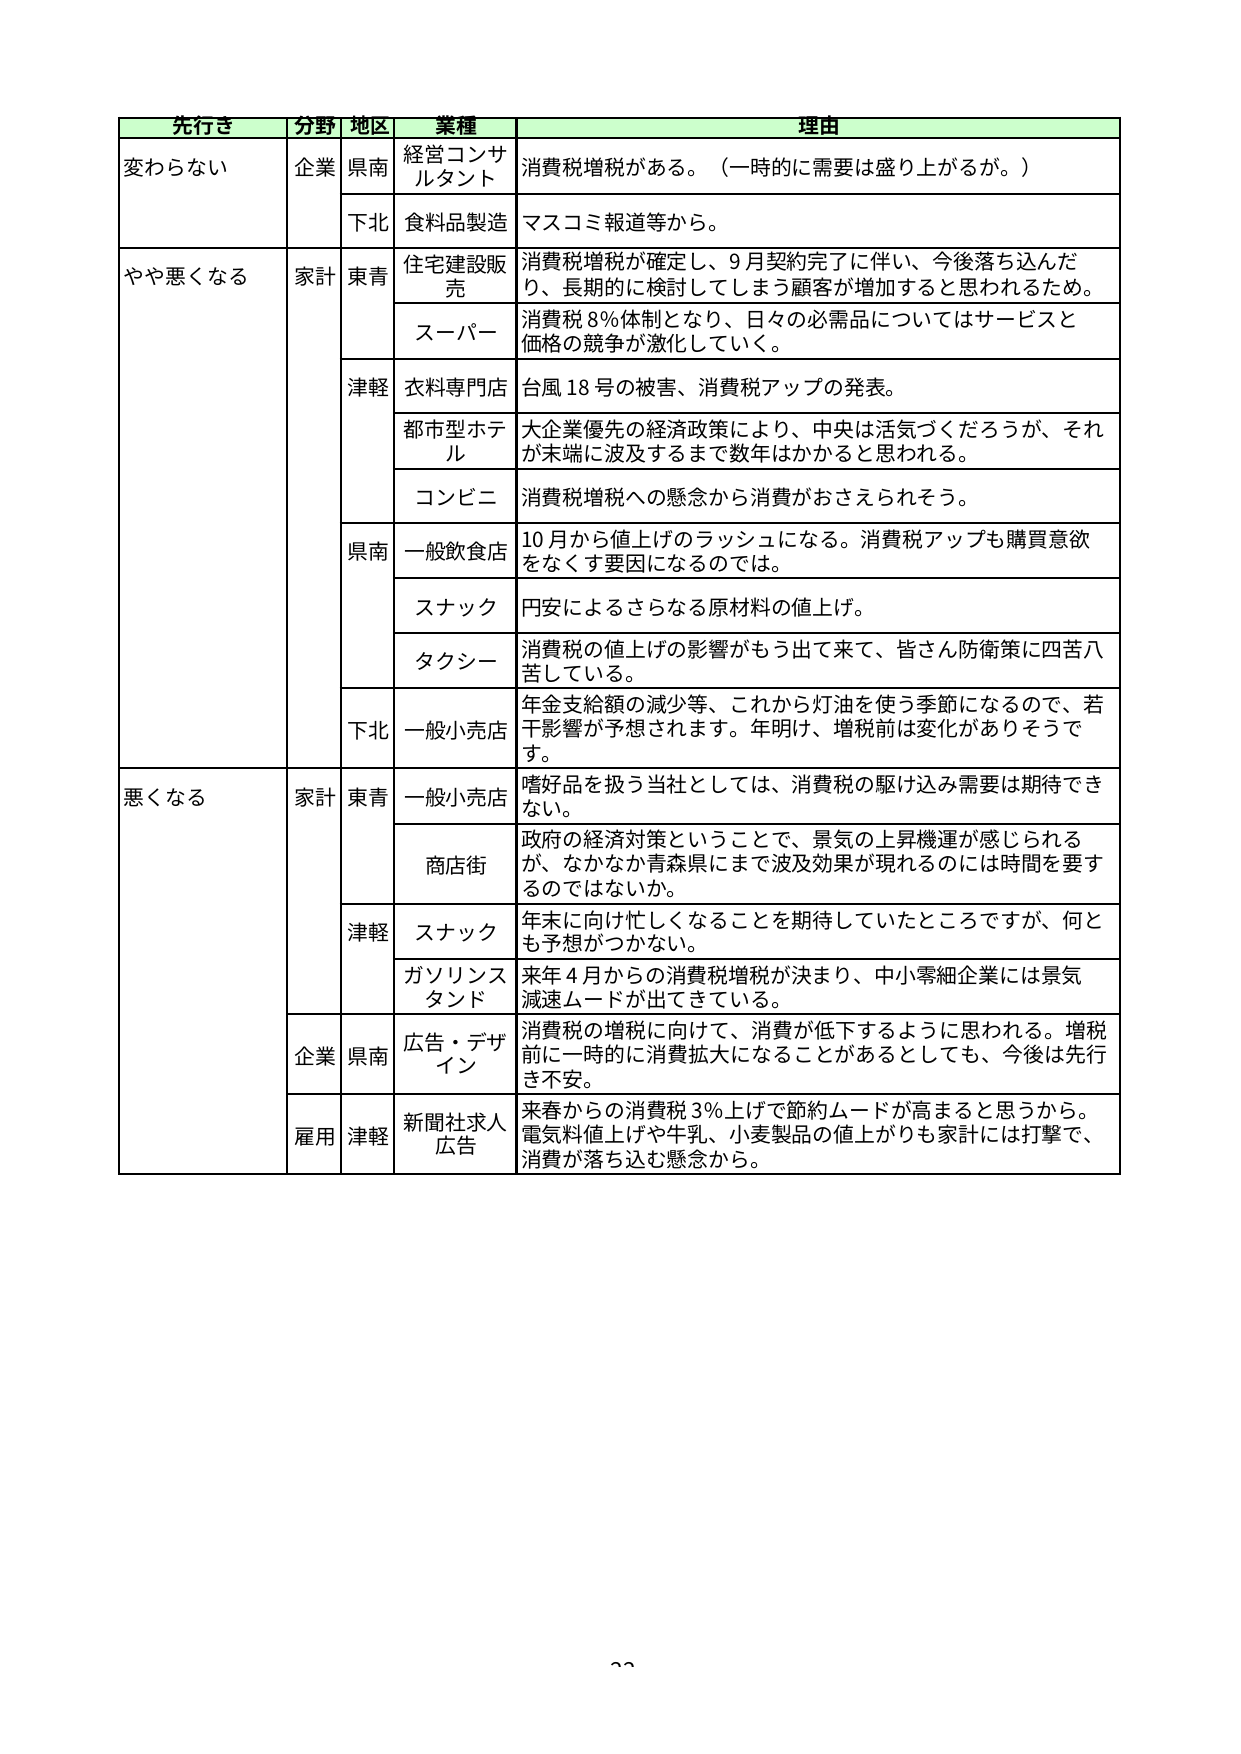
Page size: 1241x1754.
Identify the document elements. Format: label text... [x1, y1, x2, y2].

table_header 理由 [518, 119, 1119, 137]
table_cell 政府の経済対策ということで、景気の上昇機運が感じられる が、なかなか青森県にまで波及効果が現れるのには時間を要するのではないか。 [518, 825, 1119, 902]
table_cell 県南 [342, 139, 393, 192]
table_cell 来春からの消費税3％上げで節約ムードが高まると思うから。電気料値上げや牛乳、小麦製品の値上がりも家計には打撃で、消費が落ち込む懸念から。 [518, 1095, 1119, 1173]
table_cell 年末に向け忙しくなることを期待していたところですが、何とも予想がつかない。 [518, 905, 1119, 958]
table_cell 新聞社求人広告 [395, 1095, 515, 1173]
table_cell ガソリンスタンド [395, 960, 515, 1013]
table_cell スナック [395, 579, 515, 632]
table_cell 雇用 [288, 1095, 340, 1173]
table_cell 嗜好品を扱う当社としては、消費税の駆け込み需要は期待できない。 [518, 769, 1119, 822]
table_header 地区 [342, 119, 393, 137]
table_cell 東青 [342, 249, 393, 358]
table_header 先行き [120, 119, 286, 137]
table_cell 消費税8％体制となり、日々の必需品についてはサービスと価格の競争が激化していく。 [518, 304, 1119, 358]
table_cell 東青 [342, 769, 393, 902]
table_cell 下北 [342, 195, 393, 247]
table_cell 企業 [288, 1015, 340, 1093]
table_cell スーパー [395, 304, 515, 358]
table_cell マスコミ報道等から。 [518, 195, 1119, 247]
table_cell 消費税増税がある。（一時的に需要は盛り上がるが。） [518, 139, 1119, 192]
table_cell 変わらない [120, 139, 286, 247]
table_cell 10月から値上げのラッシュになる。消費税アップも購買意欲をなくす要因になるのでは。 [518, 524, 1119, 577]
table_cell 年金支給額の減少等、これから灯油を使う季節になるので、若干影響が予想されます。年明け、増税前は変化がありそうで す。 [518, 689, 1119, 767]
table_cell 津軽 [342, 905, 393, 1013]
table_cell 一般小売店 [395, 689, 515, 767]
table_cell 津軽 [342, 360, 393, 522]
table_cell 経営コンサルタント [395, 139, 515, 192]
table_cell 来年4月からの消費税増税が決まり、中小零細企業には景気減速ムードが出てきている。 [518, 960, 1119, 1013]
table_cell 企業 [288, 139, 340, 247]
table_cell 円安によるさらなる原材料の値上げ。 [518, 579, 1119, 632]
table_header 分野 [288, 119, 340, 137]
table_cell やや悪くなる [120, 249, 286, 767]
table_cell 消費税増税が確定し、9月契約完了に伴い、今後落ち込んだ り、長期的に検討してしまう顧客が増加すると思われるため。 [518, 249, 1119, 302]
table_cell 家計 [288, 769, 340, 1013]
table_cell 大企業優先の経済政策により、中央は活気づくだろうが、それが末端に波及するまで数年はかかると思われる。 [518, 414, 1119, 467]
table_cell 津軽 [342, 1095, 393, 1173]
table_cell 一般小売店 [395, 769, 515, 822]
table_cell 消費税の値上げの影響がもう出て来て、皆さん防衛策に四苦八苦している。 [518, 634, 1119, 687]
table_cell 台風18号の被害、消費税アップの発表。 [518, 360, 1119, 412]
table_cell 消費税の増税に向けて、消費が低下するように思われる。増税前に一時的に消費拡大になることがあるとしても、今後は先行き不安。 [518, 1015, 1119, 1093]
table_cell タクシー [395, 634, 515, 687]
table_cell 家計 [288, 249, 340, 767]
table_header 業種 [395, 119, 515, 137]
table_cell 悪くなる [120, 769, 286, 1173]
table_cell 都市型ホテル [395, 414, 515, 467]
table_cell スナック [395, 905, 515, 958]
table_cell 広告・デザイン [395, 1015, 515, 1093]
table_cell 衣料専門店 [395, 360, 515, 412]
table_cell 住宅建設販売 [395, 249, 515, 302]
table_cell 消費税増税への懸念から消費がおさえられそう。 [518, 470, 1119, 522]
table_cell 下北 [342, 689, 393, 767]
table_cell 商店街 [395, 825, 515, 902]
table_cell 県南 [342, 524, 393, 687]
table_cell 食料品製造 [395, 195, 515, 247]
table_cell 県南 [342, 1015, 393, 1093]
table_cell 一般飲食店 [395, 524, 515, 577]
table_cell コンビニ [395, 470, 515, 522]
